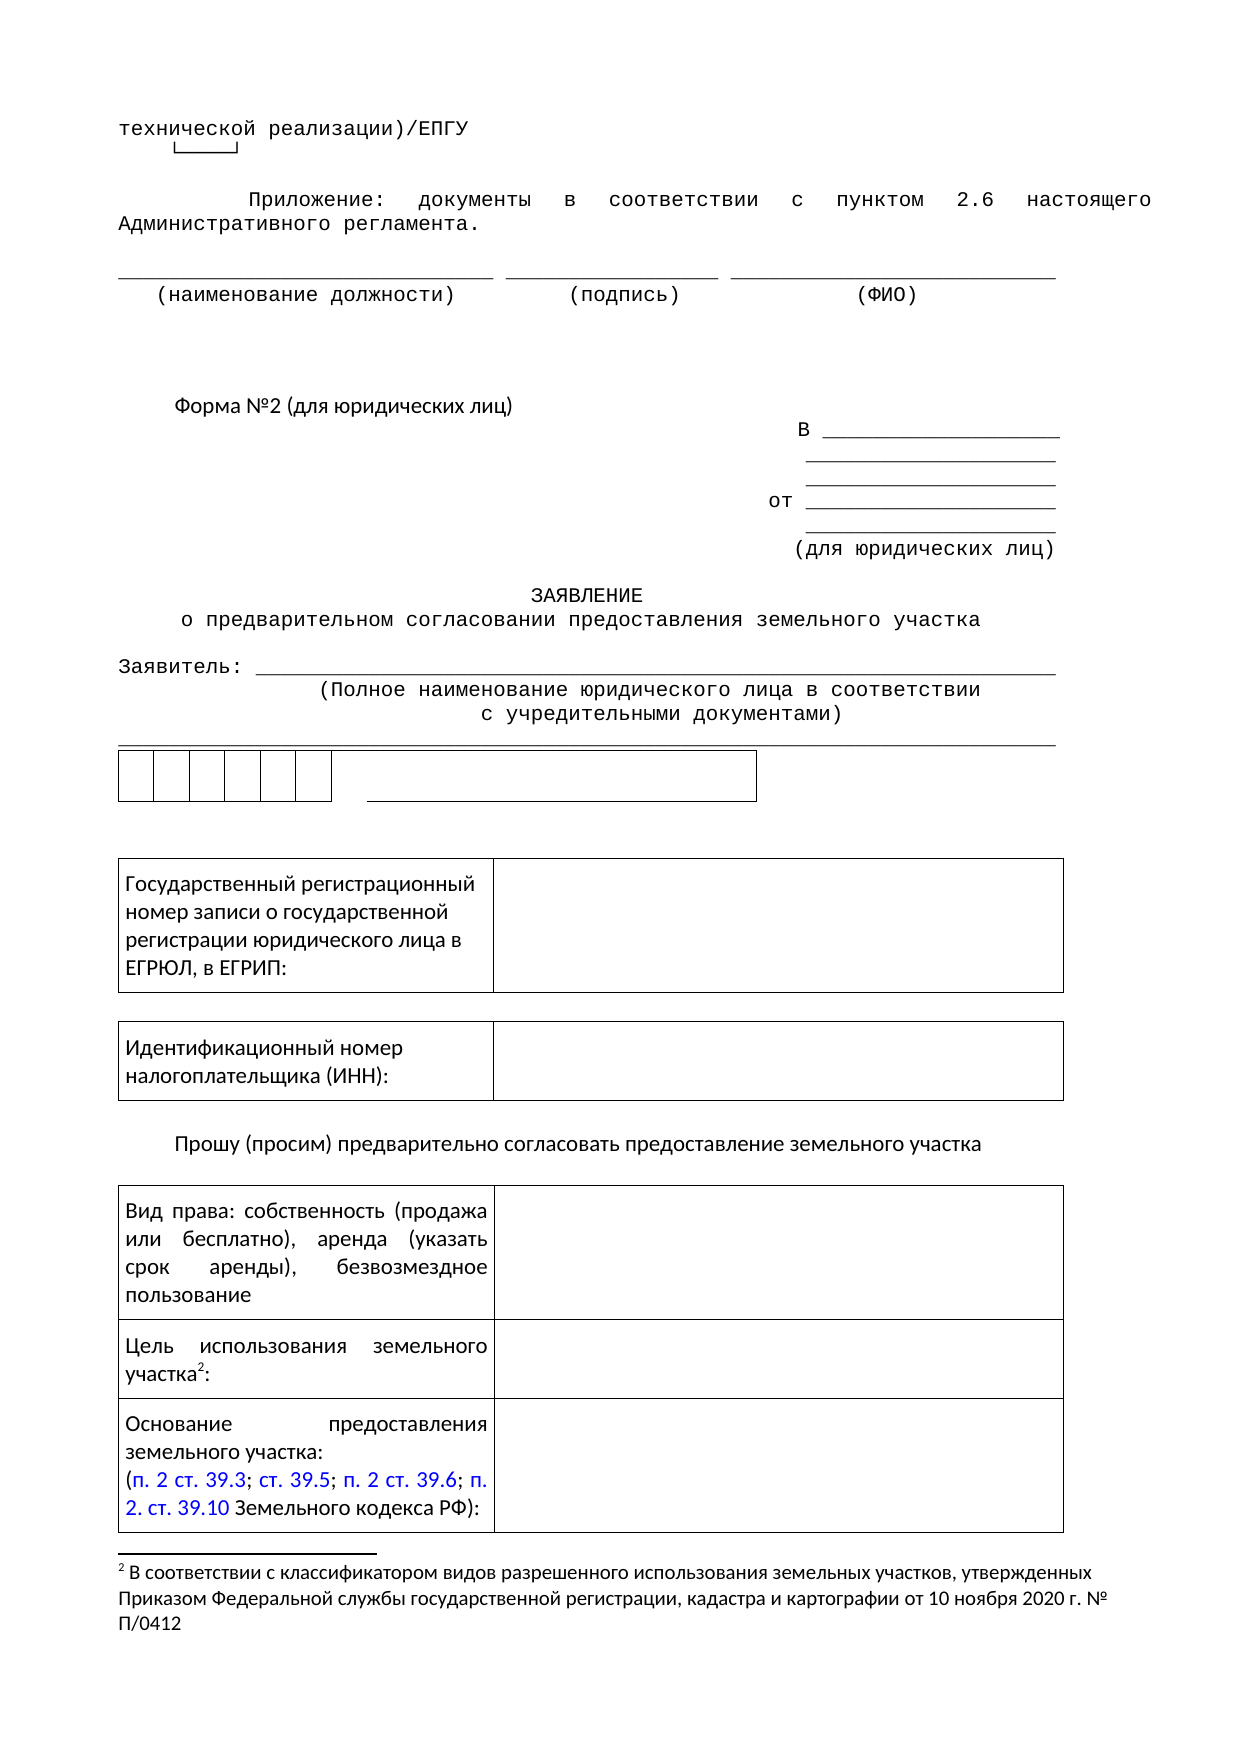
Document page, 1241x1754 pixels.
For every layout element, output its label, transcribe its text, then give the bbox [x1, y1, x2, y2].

text ____________________ [118, 443, 1152, 467]
table_cell [495, 1320, 1063, 1397]
text В ___________________ [118, 419, 1152, 443]
table_header [494, 859, 1063, 992]
table_cell [495, 1399, 1063, 1532]
text о предварительном согласовании предоставления земельного участка [118, 608, 1152, 632]
text ЗАЯВЛЕНИЕ [118, 585, 1152, 608]
table_header [154, 751, 189, 801]
text ____________________ [118, 467, 1152, 490]
text от ____________________ [118, 490, 1152, 514]
table_cell Цель использования земельного участка: [119, 1320, 494, 1397]
text Прошу (просим) предварительно согласовать предоставление земельного участка [118, 1129, 1152, 1157]
table_cell Основание предоставления земельного участка: (п. 2 ст. 39.3; ст. 39.5; п. 2 ст. 39.6; п. 2. ст. 39.10 Земельного кодекса РФ): [119, 1399, 494, 1532]
text Заявитель: ________________________________________________________________ [118, 656, 1152, 679]
table_header [367, 751, 756, 801]
text ___________________________________________________________________________ [118, 727, 1152, 750]
table_header Вид права: собственность (продажа или бесплатно), аренда (указать срок аренды), безвозмездное пользование [119, 1186, 494, 1319]
text ____________________ [118, 514, 1152, 538]
text └────┘ [118, 142, 1152, 165]
table_header Идентификационный номер налогоплательщика (ИНН): [119, 1022, 493, 1099]
text (для юридических лиц) [118, 538, 1152, 561]
text с учредительными документами) [118, 703, 1152, 727]
text Приложение: документы в соответствии с пунктом 2.6 настоящего Административного регламента. [118, 189, 1152, 236]
table_header [225, 751, 260, 801]
table_header [332, 751, 367, 801]
table_header [190, 751, 224, 801]
table_header [261, 751, 295, 801]
text ______________________________ _________________ __________________________ [118, 260, 1152, 284]
text (Полное наименование юридического лица в соответствии [118, 679, 1152, 703]
text (наименование должности) (подпись) (ФИО) [118, 284, 1152, 307]
table_header [494, 1022, 1063, 1099]
text │ │ направить в электронной форме в личный кабинет на ПГУ ЛО (при технической реализации)/ЕПГУ [118, 118, 1152, 142]
table_header [119, 751, 153, 801]
table_header [296, 751, 331, 801]
table_header Государственный регистрационный номер записи о государственной регистрации юридического лица в ЕГРЮЛ, в ЕГРИП: [119, 859, 493, 992]
text Форма №2 (для юридических лиц) [118, 391, 1152, 419]
table_header [495, 1186, 1063, 1319]
